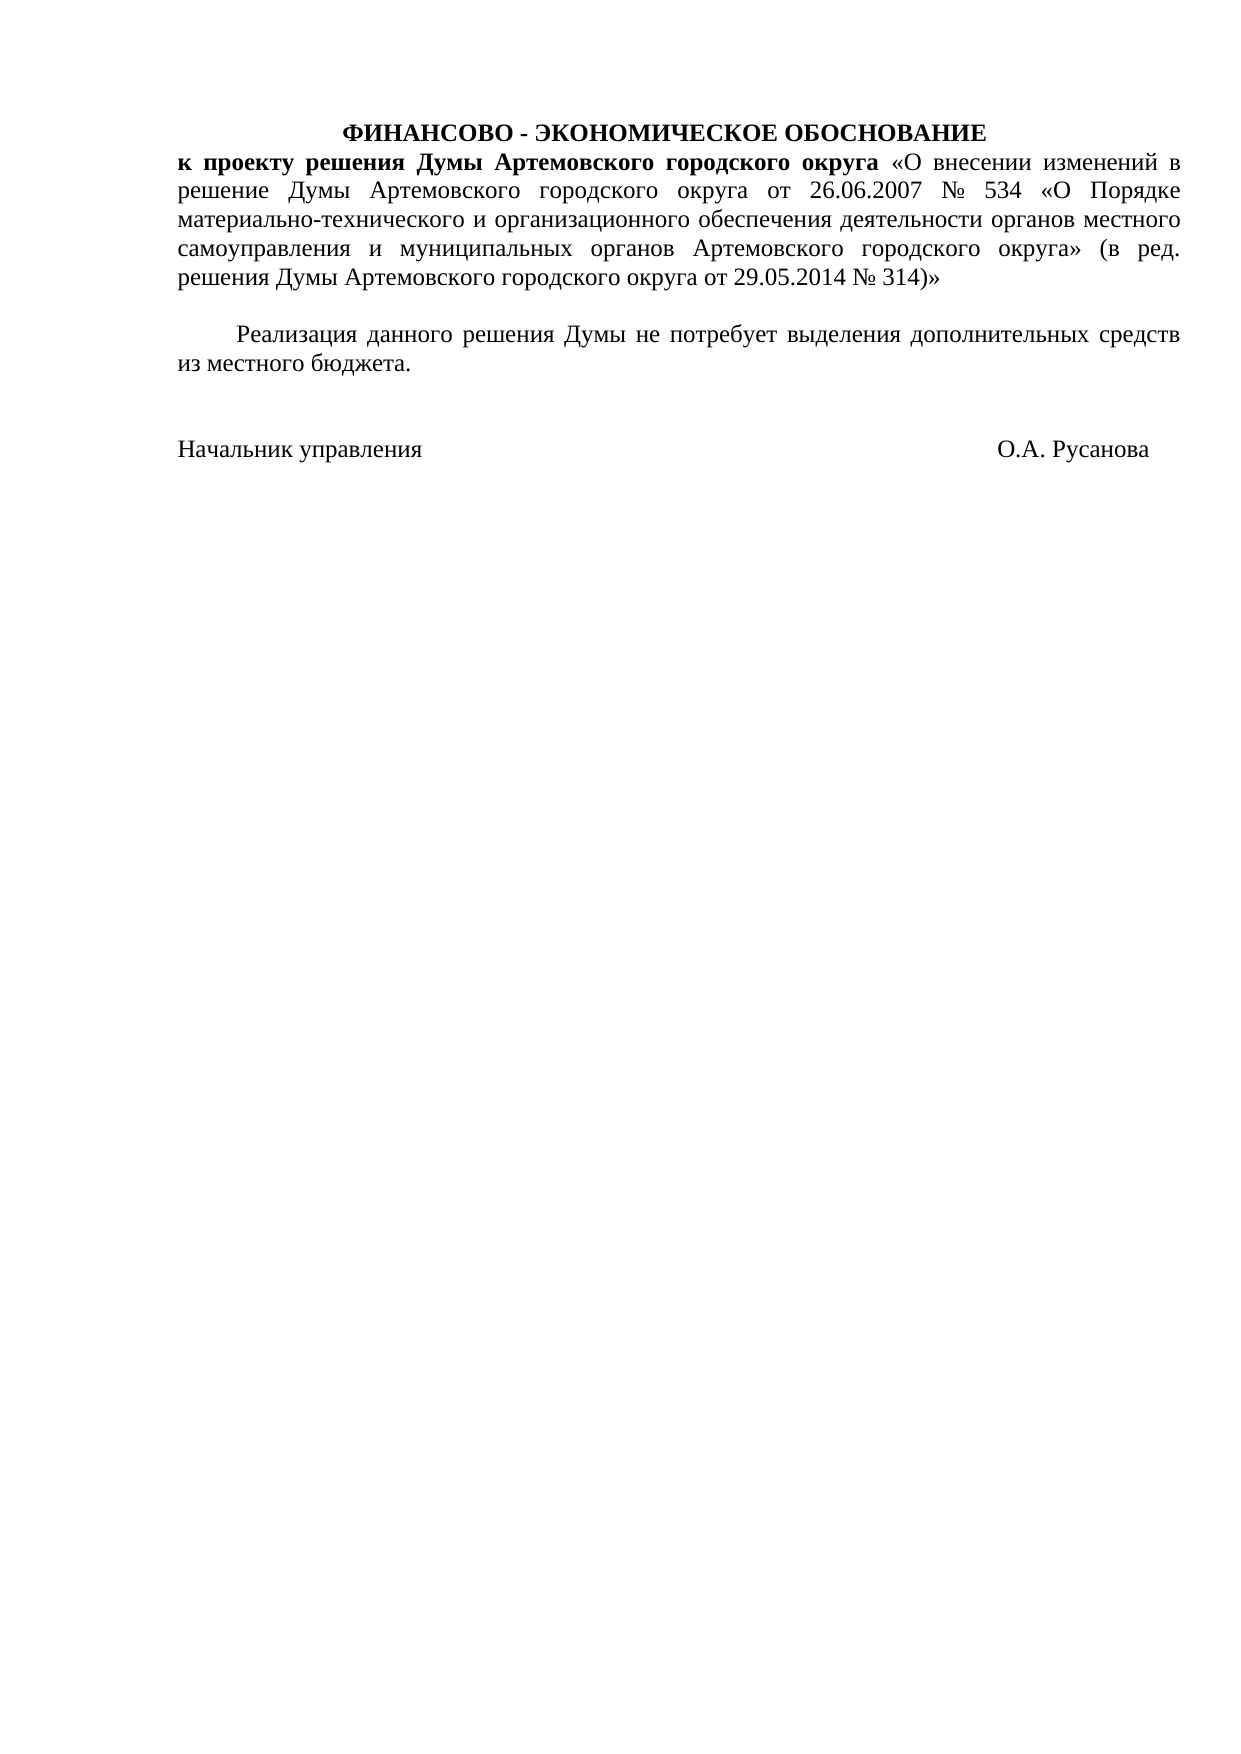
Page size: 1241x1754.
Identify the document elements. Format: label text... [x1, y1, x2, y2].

text Реализация данного решения Думы не потребует выделения дополнительных средств из местного бюджета. [177, 319, 1181, 377]
text ФИНАНСОВО - ЭКОНОМИЧЕСКОЕ ОБОСНОВАНИЕ [177, 118, 1152, 147]
text к проекту решения Думы Артемовского городского округа «О внесении изменений в решение Думы Артемовского городского округа от 26.06.2007 № 534 «О Порядке материально-технического и организационного обеспечения деятельности органов местного самоуправления и муниципальных органов Артемовского городского округа» (в ред. решения Думы Артемовского городского округа от 29.05.2014 № 314)» [177, 147, 1181, 291]
text Начальник управления О.А. Русанова [177, 434, 1152, 463]
